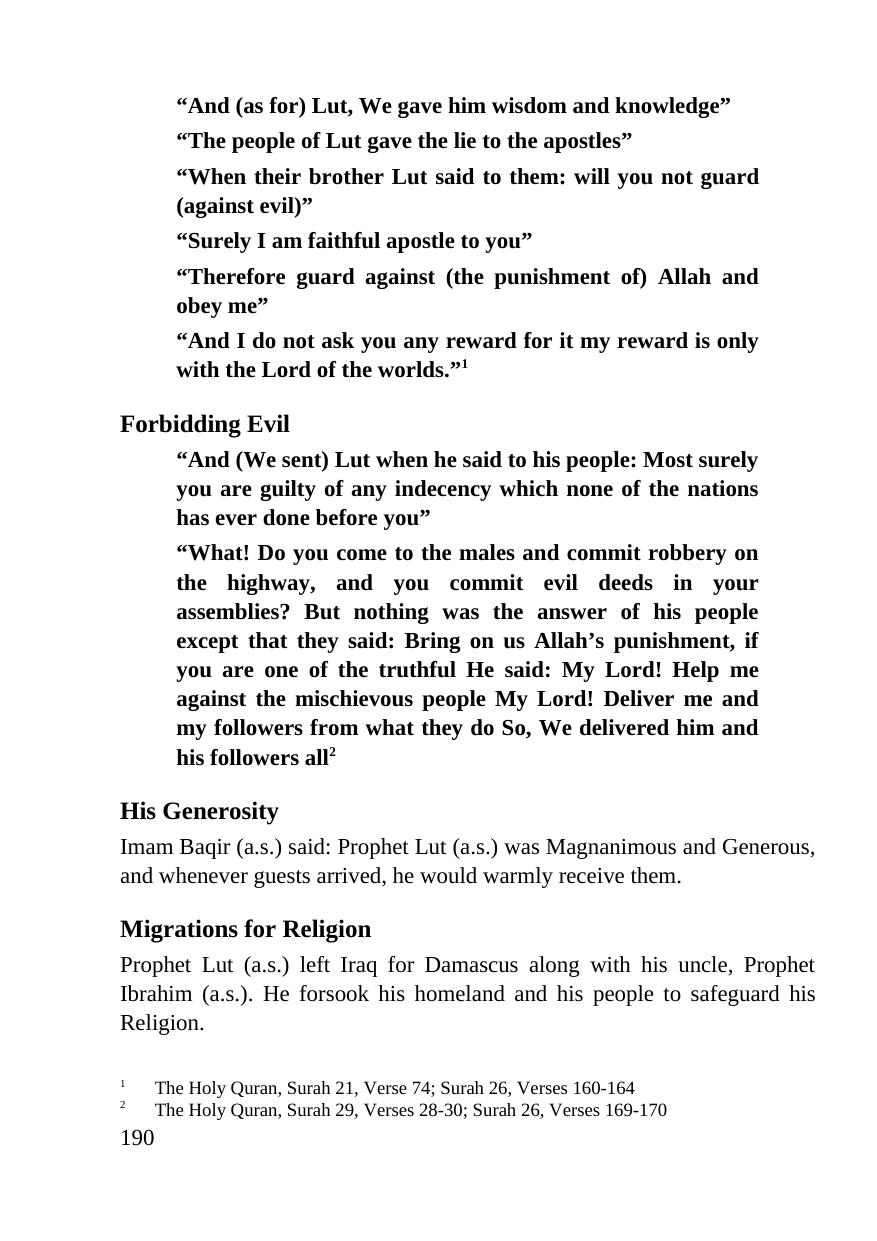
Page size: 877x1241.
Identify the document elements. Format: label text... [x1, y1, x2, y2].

text “When their brother Lut said to them: will you not guard (against evil)” [176, 161, 760, 219]
text “And (We sent) Lut when he said to his people: Most surely you are guilty of any indecency which none of the nations has ever done before you” [176, 444, 760, 531]
subtitle Migrations for Religion [120, 914, 817, 943]
text Prophet Lut (a.s.) left Iraq for Damascus along with his uncle, Prophet Ibrahim (a.s.). He forsook his homeland and his people to safeguard his Religion. [120, 949, 817, 1037]
text “And (as for) Lut, We gave him wisdom and knowledge” [176, 90, 760, 119]
text “The people of Lut gave the lie to the apostles” [176, 125, 760, 154]
text “Therefore guard against (the punishment of) Allah and obey me” [176, 261, 760, 319]
subtitle His Generosity [120, 796, 817, 824]
text “What! Do you come to the males and commit robbery on the highway, and you commit evil deeds in your assemblies? But nothing was the answer of his people except that they said: Bring on us Allah’s punishment, if you are one of the truthful He said: My Lord! Help me against the mischievous people My Lord! Deliver me and my followers from what they do So, We delivered him and his followers all [176, 537, 760, 771]
text “Surely I am faithful apostle to you” [176, 225, 760, 254]
text “And I do not ask you any reward for it my reward is only with the Lord of the worlds.” [176, 325, 760, 384]
text Imam Baqir (a.s.) said: Prophet Lut (a.s.) was Magnanimous and Generous, and whenever guests arrived, he would warmly receive them. [120, 831, 817, 889]
subtitle Forbidding Evil [120, 409, 817, 437]
